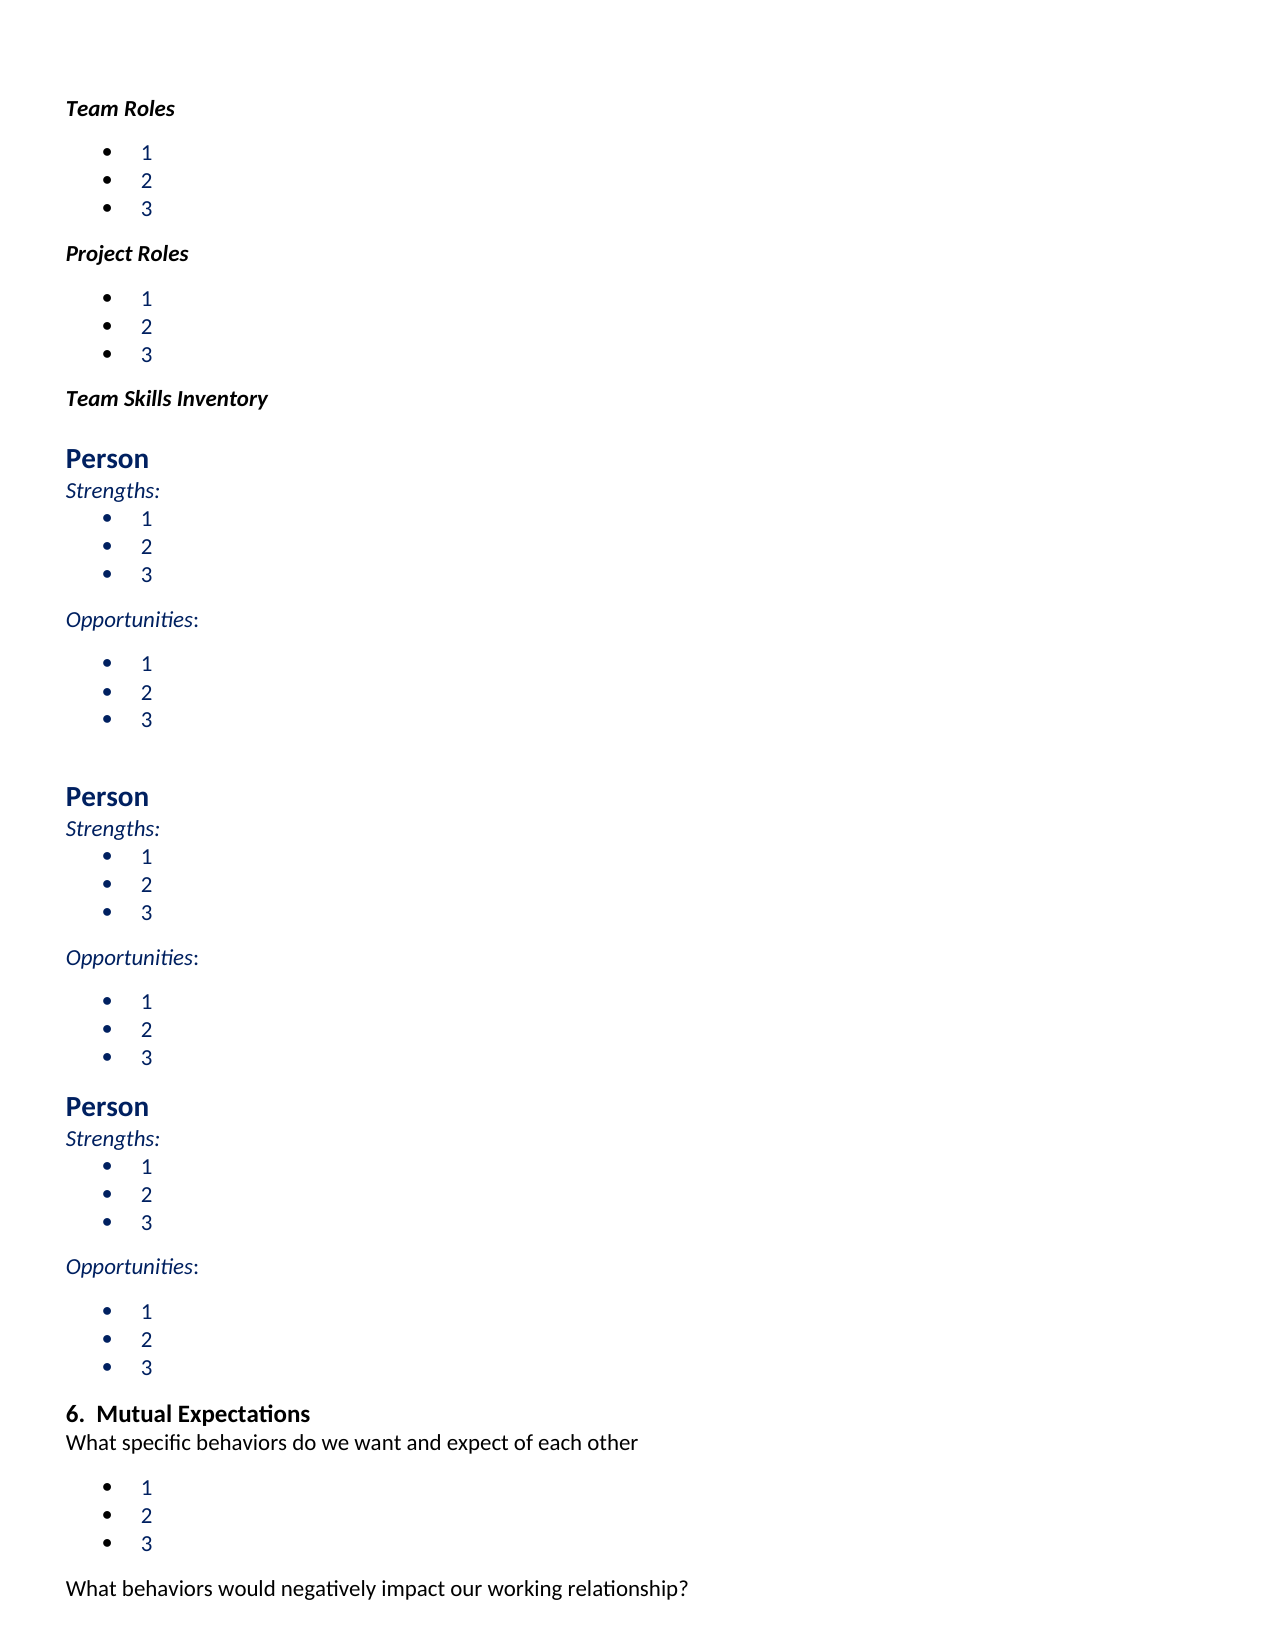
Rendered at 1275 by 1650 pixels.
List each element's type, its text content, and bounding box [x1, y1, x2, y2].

list 3 [103, 1043, 1228, 1071]
text Strengths: [66, 814, 1228, 842]
list 1 [103, 1473, 1228, 1501]
list 1 [103, 138, 1228, 166]
text Opportunities: [66, 1252, 1228, 1281]
list 1 [103, 1152, 1228, 1180]
text 6. Mutual Expectations [66, 1398, 1228, 1428]
text Team Roles [66, 94, 1228, 122]
list 1 [103, 284, 1228, 312]
list 3 [103, 706, 1228, 734]
text Strengths: [66, 1124, 1228, 1152]
list 1 [103, 842, 1228, 870]
list 3 [103, 898, 1228, 926]
text Strengths: [66, 476, 1228, 504]
list 2 [103, 1325, 1228, 1353]
text Team Skills Inventory [66, 384, 1228, 412]
list 2 [103, 532, 1228, 560]
text What behaviors would negatively impact our working relationship? [66, 1574, 1228, 1602]
list 1 [103, 987, 1228, 1015]
list 3 [103, 340, 1228, 368]
text Opportunities: [66, 605, 1228, 633]
list 2 [103, 1015, 1228, 1043]
list 1 [103, 1297, 1228, 1325]
list 3 [103, 1529, 1228, 1557]
list 2 [103, 1180, 1228, 1208]
list 1 [103, 649, 1228, 678]
list 2 [103, 678, 1228, 706]
list 3 [103, 1353, 1228, 1381]
list 3 [103, 560, 1228, 588]
list 1 [103, 504, 1228, 532]
text What specific behaviors do we want and expect of each other [66, 1428, 1228, 1456]
text Opportunities: [66, 943, 1228, 971]
list 3 [103, 1208, 1228, 1236]
list 2 [103, 870, 1228, 898]
list 2 [103, 312, 1228, 340]
text Person [66, 778, 1228, 814]
list 2 [103, 1501, 1228, 1529]
text Person [66, 441, 1228, 476]
text Person [66, 1088, 1228, 1124]
list 2 [103, 166, 1228, 194]
list 3 [103, 194, 1228, 222]
text Project Roles [66, 239, 1228, 267]
